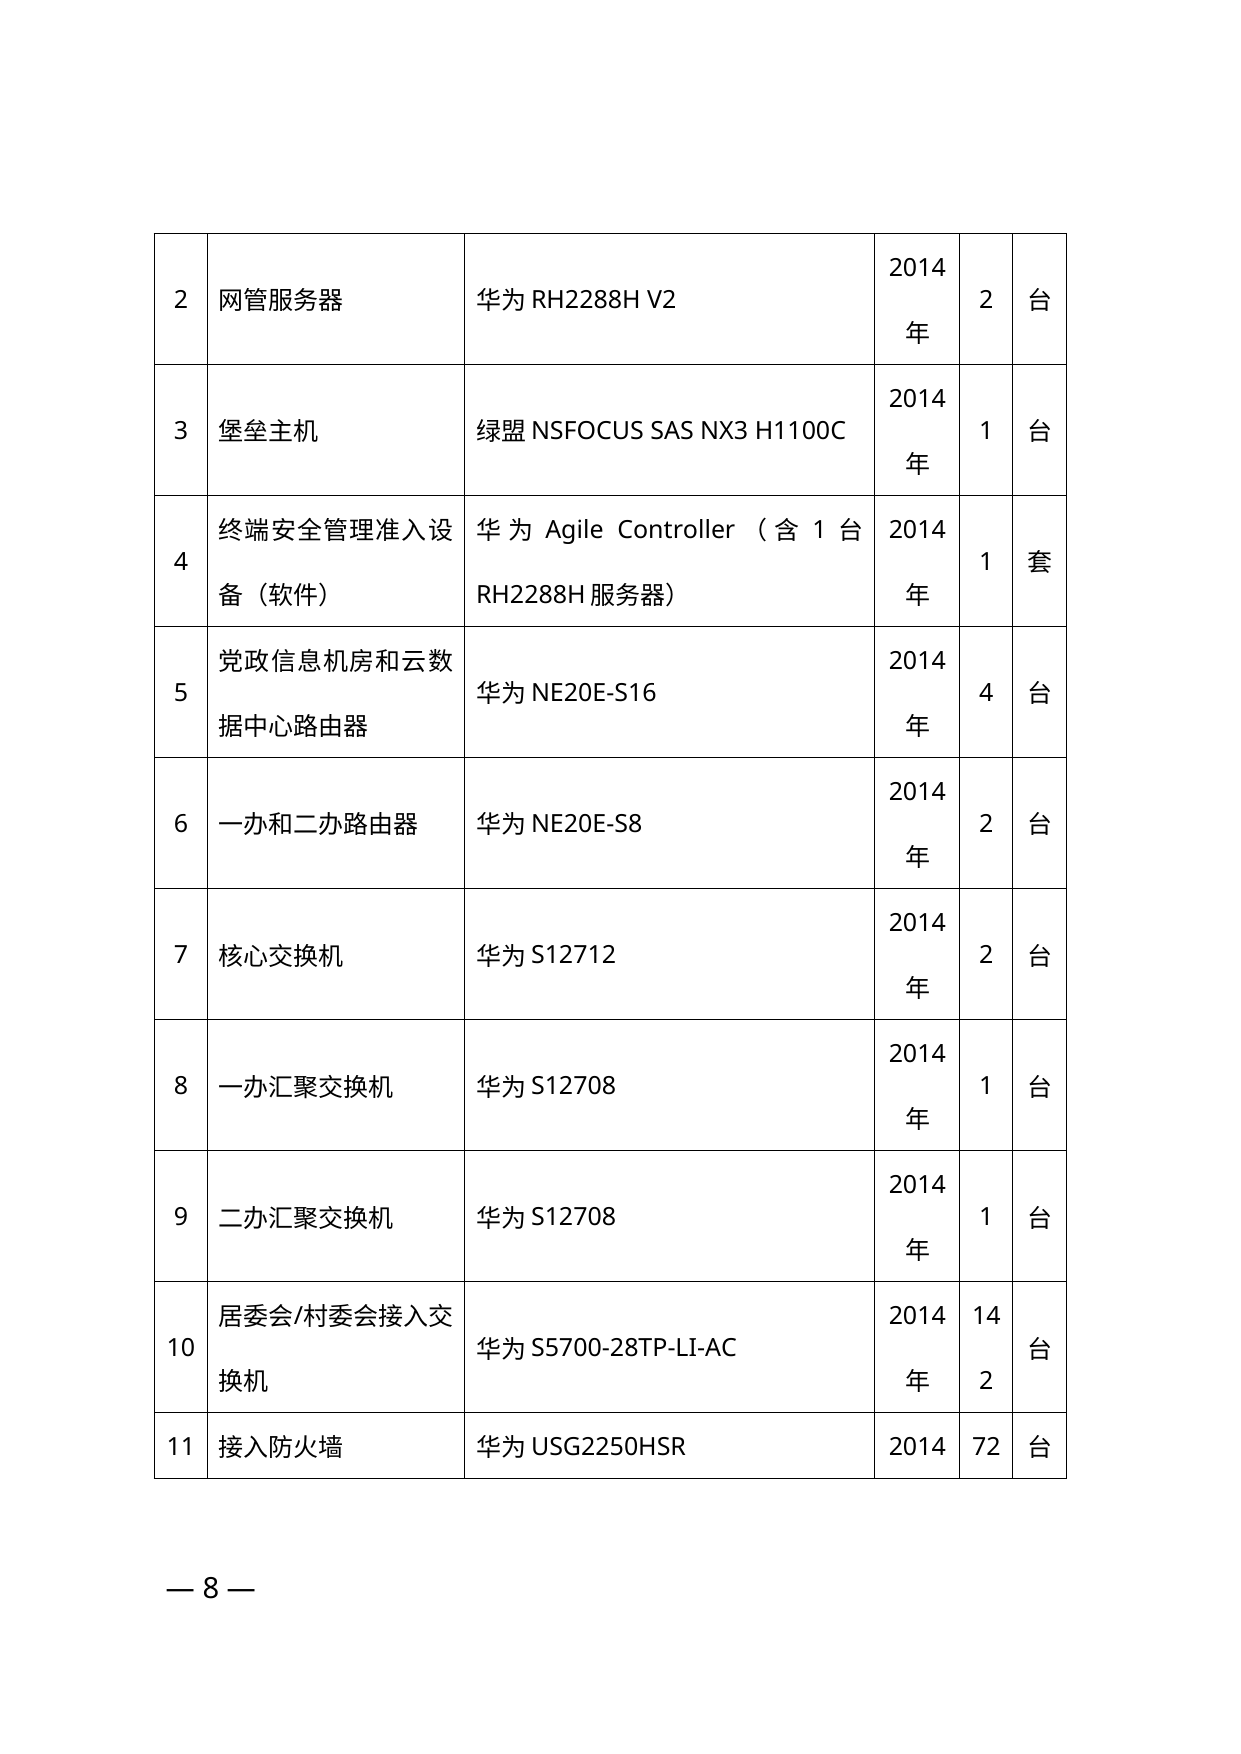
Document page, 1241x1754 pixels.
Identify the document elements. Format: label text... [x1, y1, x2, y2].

table_cell 台 [1013, 365, 1066, 495]
table_cell 党政信息机房和云数据中心路由器 [208, 627, 464, 757]
table_cell 2014年 [875, 234, 959, 364]
table_cell 华为S12708 [465, 1020, 874, 1150]
table_cell 2014年 [875, 1020, 959, 1150]
table_cell 72 [960, 1413, 1012, 1478]
table_cell 8 [155, 1020, 207, 1150]
table_cell 6 [155, 758, 207, 888]
table_cell 台 [1013, 889, 1066, 1019]
table_cell 2014年 [875, 627, 959, 757]
table_cell 4 [960, 627, 1012, 757]
table_cell 台 [1013, 758, 1066, 888]
table_cell 2014年 [875, 365, 959, 495]
table_cell 2014年 [875, 1413, 959, 1478]
table_cell 4 [155, 496, 207, 626]
table_cell 台 [1013, 1151, 1066, 1281]
table_cell 接入防火墙 [208, 1413, 464, 1478]
table_cell 2 [155, 234, 207, 364]
table_cell 5 [155, 627, 207, 757]
table_cell 7 [155, 889, 207, 1019]
table_cell 台 [1013, 627, 1066, 757]
table_cell 2014年 [875, 1282, 959, 1412]
table_cell 华为RH2288H V2 [465, 234, 874, 364]
table_cell 华为S12708 [465, 1151, 874, 1281]
table_cell 台 [1013, 234, 1066, 364]
table_cell 台 [1013, 1413, 1066, 1478]
table_cell 142 [960, 1282, 1012, 1412]
table_cell 核心交换机 [208, 889, 464, 1019]
table_cell 2014年 [875, 889, 959, 1019]
table_cell 2014年 [875, 1151, 959, 1281]
table_cell 居委会/村委会接入交换机 [208, 1282, 464, 1412]
table_cell 2014年 [875, 758, 959, 888]
table_cell 3 [155, 365, 207, 495]
table_cell 台 [1013, 1282, 1066, 1412]
table_cell 1 [960, 496, 1012, 626]
table_cell 华为S12712 [465, 889, 874, 1019]
table_cell 华为S5700-28TP-LI-AC [465, 1282, 874, 1412]
table_cell 11 [155, 1413, 207, 1478]
table_cell 网管服务器 [208, 234, 464, 364]
table_cell 堡垒主机 [208, 365, 464, 495]
table_cell 2 [960, 889, 1012, 1019]
table_cell 华为NE20E-S16 [465, 627, 874, 757]
table_cell 2014年 [875, 496, 959, 626]
table_cell 绿盟NSFOCUS SAS NX3 H1100C [465, 365, 874, 495]
table_cell 华为USG2250HSR [465, 1413, 874, 1478]
table_cell 套 [1013, 496, 1066, 626]
table_cell 1 [960, 365, 1012, 495]
table_cell 2 [960, 234, 1012, 364]
table_cell 9 [155, 1151, 207, 1281]
table_cell 1 [960, 1020, 1012, 1150]
table_cell 终端安全管理准入设备（软件） [208, 496, 464, 626]
table_cell 华为NE20E-S8 [465, 758, 874, 888]
table_cell 华为Agile Controller（含1台RH2288H服务器） [465, 496, 874, 626]
table_cell 二办汇聚交换机 [208, 1151, 464, 1281]
table_cell 2 [960, 758, 1012, 888]
table_cell 台 [1013, 1020, 1066, 1150]
table_cell 1 [960, 1151, 1012, 1281]
table_cell 一办汇聚交换机 [208, 1020, 464, 1150]
table_cell 10 [155, 1282, 207, 1412]
table_cell 一办和二办路由器 [208, 758, 464, 888]
